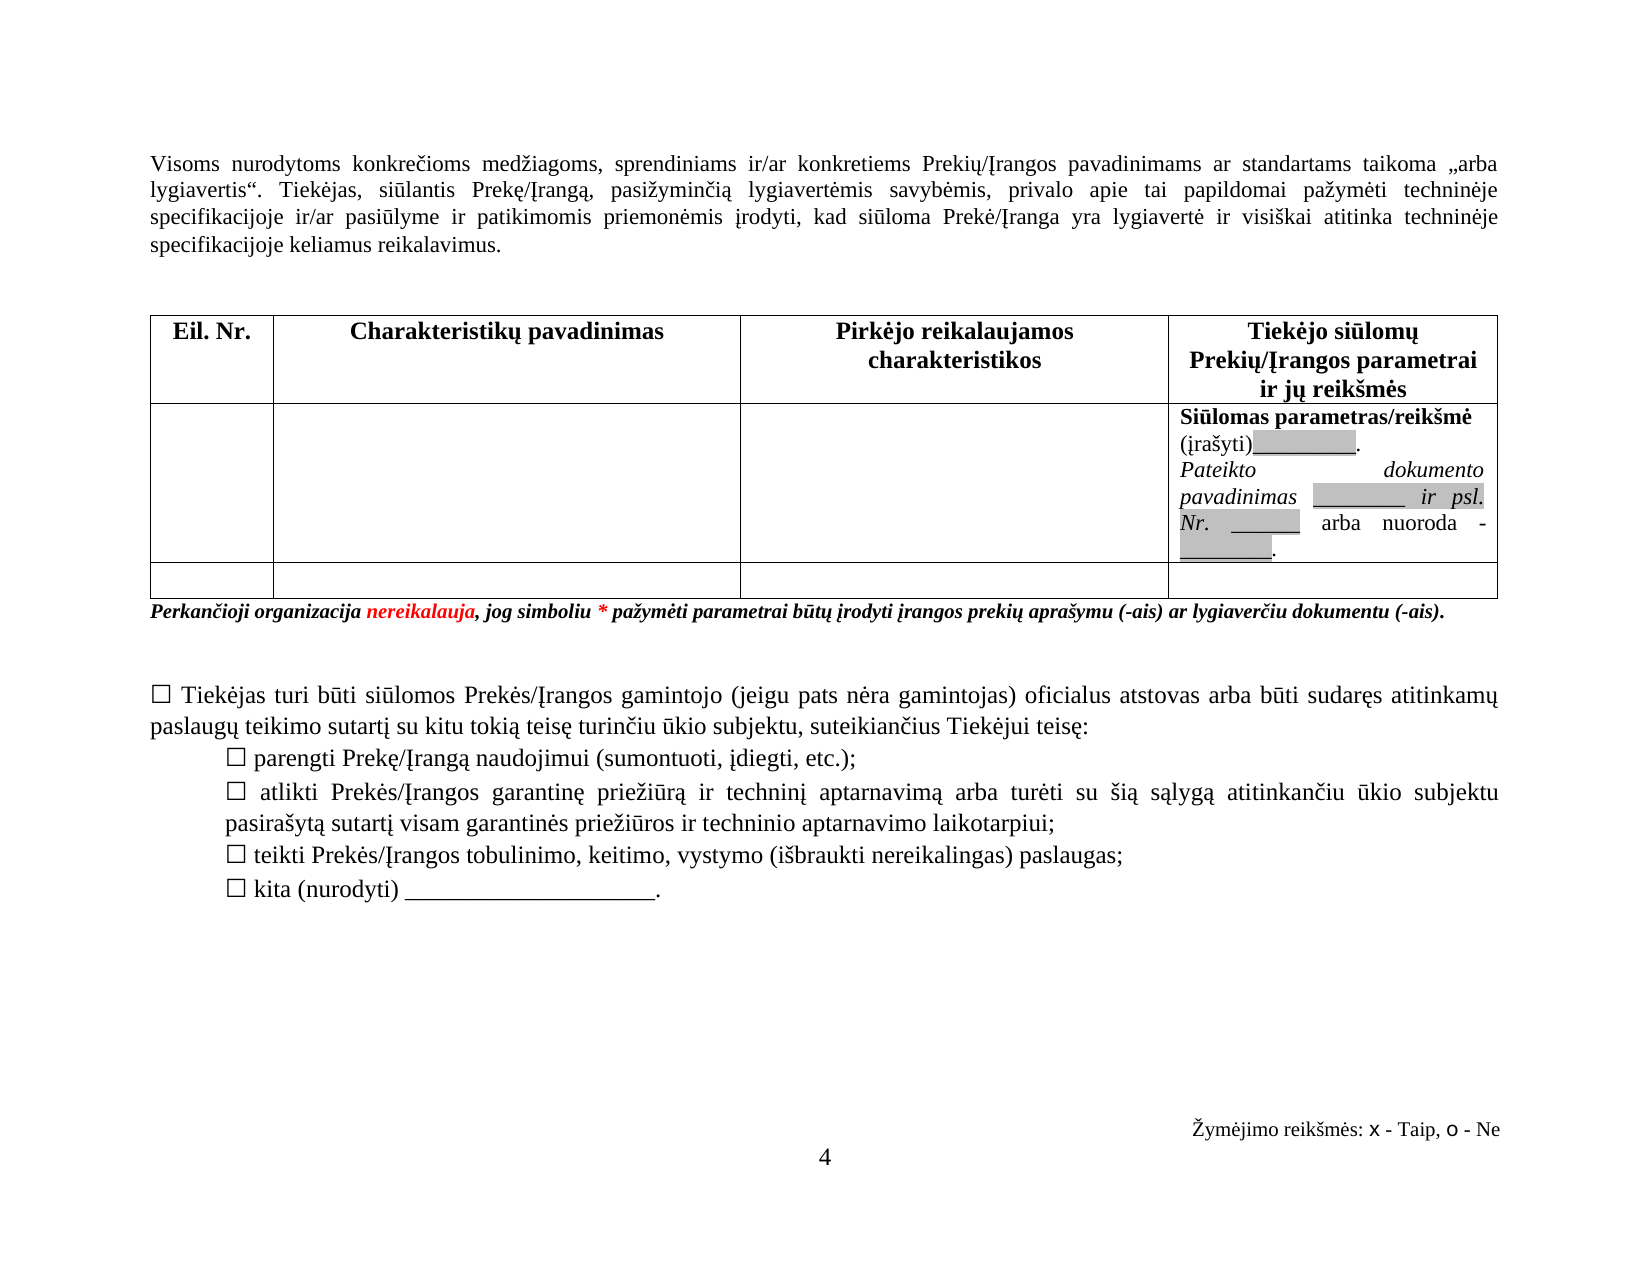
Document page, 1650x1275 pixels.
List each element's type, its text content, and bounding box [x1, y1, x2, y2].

table_cell [151, 563, 273, 598]
table_header Tiekėjo siūlomų Prekių/Įrangos parametrai ir jų reikšmės [1169, 316, 1497, 403]
table_cell [274, 404, 740, 562]
text ☐ kita (nurodyti) ____________________. [225, 871, 1500, 905]
table_header Eil. Nr. [151, 316, 273, 403]
text Perkančioji organizacija nereikalauja, jog simboliu * pažymėti parametrai būtų įrodyti įrangos prekių aprašymu (-ais) ar lygiaverčiu dokumentu (-ais). [150, 599, 1500, 623]
text ☐ atlikti Prekės/Įrangos garantinę priežiūrą ir techninį aptarnavimą arba turėti su šią sąlygą atitinkančiu ūkio subjektu pasirašytą sutartį visam garantinės priežiūros ir techninio aptarnavimo laikotarpiui; [225, 774, 1500, 837]
table_header Charakteristikų pavadinimas [274, 316, 740, 403]
table_header Pirkėjo reikalaujamos charakteristikos [741, 316, 1168, 403]
table_cell [1169, 563, 1497, 598]
table_cell [151, 404, 273, 562]
text ☐ Tiekėjas turi būti siūlomos Prekės/Įrangos gamintojo (jeigu pats nėra gamintojas) oficialus atstovas arba būti sudaręs atitinkamų paslaugų teikimo sutartį su kitu tokią teisę turinčiu ūkio subjektu, suteikiančius Tiekėjui teisę: [150, 677, 1500, 740]
text ☐ teikti Prekės/Įrangos tobulinimo, keitimo, vystymo (išbraukti nereikalingas) paslaugas; [225, 837, 1500, 871]
text ☐ parengti Prekę/Įrangą naudojimui (sumontuoti, įdiegti, etc.); [225, 740, 1500, 774]
table_cell [741, 404, 1168, 562]
table_cell [274, 563, 740, 598]
table_cell [741, 563, 1168, 598]
text Visoms nurodytoms konkrečioms medžiagoms, sprendiniams ir/ar konkretiems Prekių/Įrangos pavadinimams ar standartams taikoma „arba lygiavertis“. Tiekėjas, siūlantis Prekę/Įrangą, pasižyminčią lygiavertėmis savybėmis, privalo apie tai papildomai pažymėti techninėje specifikacijoje ir/ar pasiūlyme ir patikimomis priemonėmis įrodyti, kad siūloma Prekė/Įranga yra lygiavertė ir visiškai atitinka techninėje specifikacijoje keliamus reikalavimus. [150, 150, 1500, 258]
table_cell Siūlomas parametras/reikšmė (įrašyti)_________. Pateikto dokumento pavadinimas ________ ir psl. Nr. ______ arba nuoroda - ________. [1169, 404, 1497, 562]
